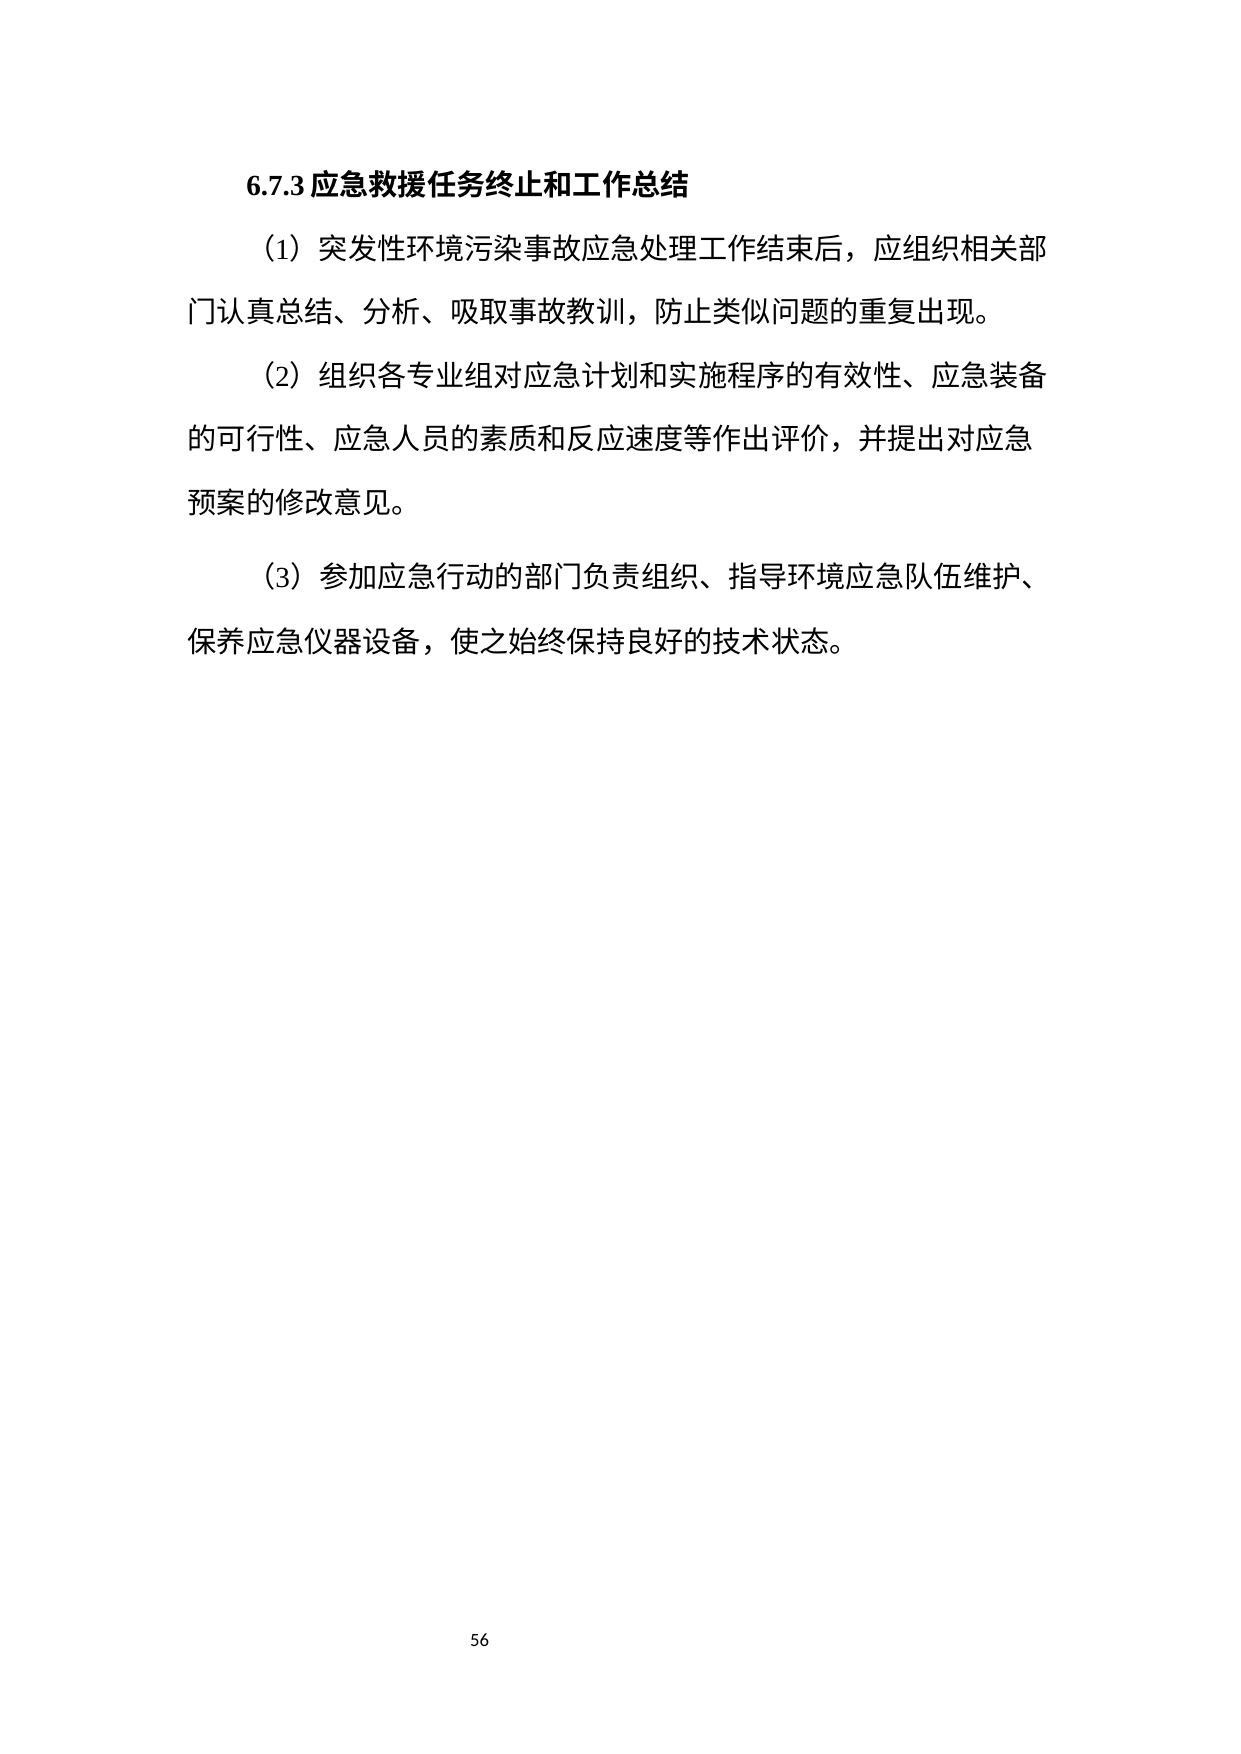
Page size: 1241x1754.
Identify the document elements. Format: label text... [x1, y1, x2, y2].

text 6.7.3应急救援任务终止和工作总结 [187, 162, 1053, 204]
text （2）组织各专业组对应急计划和实施程序的有效性、应急装备的可行性、应急人员的素质和反应速度等作出评价，并提出对应急预案的修改意见。 [187, 352, 1053, 521]
text （1）突发性环境污染事故应急处理工作结束后，应组织相关部门认真总结、分析、吸取事故教训，防止类似问题的重复出现。 [187, 225, 1053, 331]
text （3）参加应急行动的部门负责组织、指导环境应急队伍维护、保养应急仪器设备，使之始终保持良好的技术状态。 [187, 543, 1053, 673]
